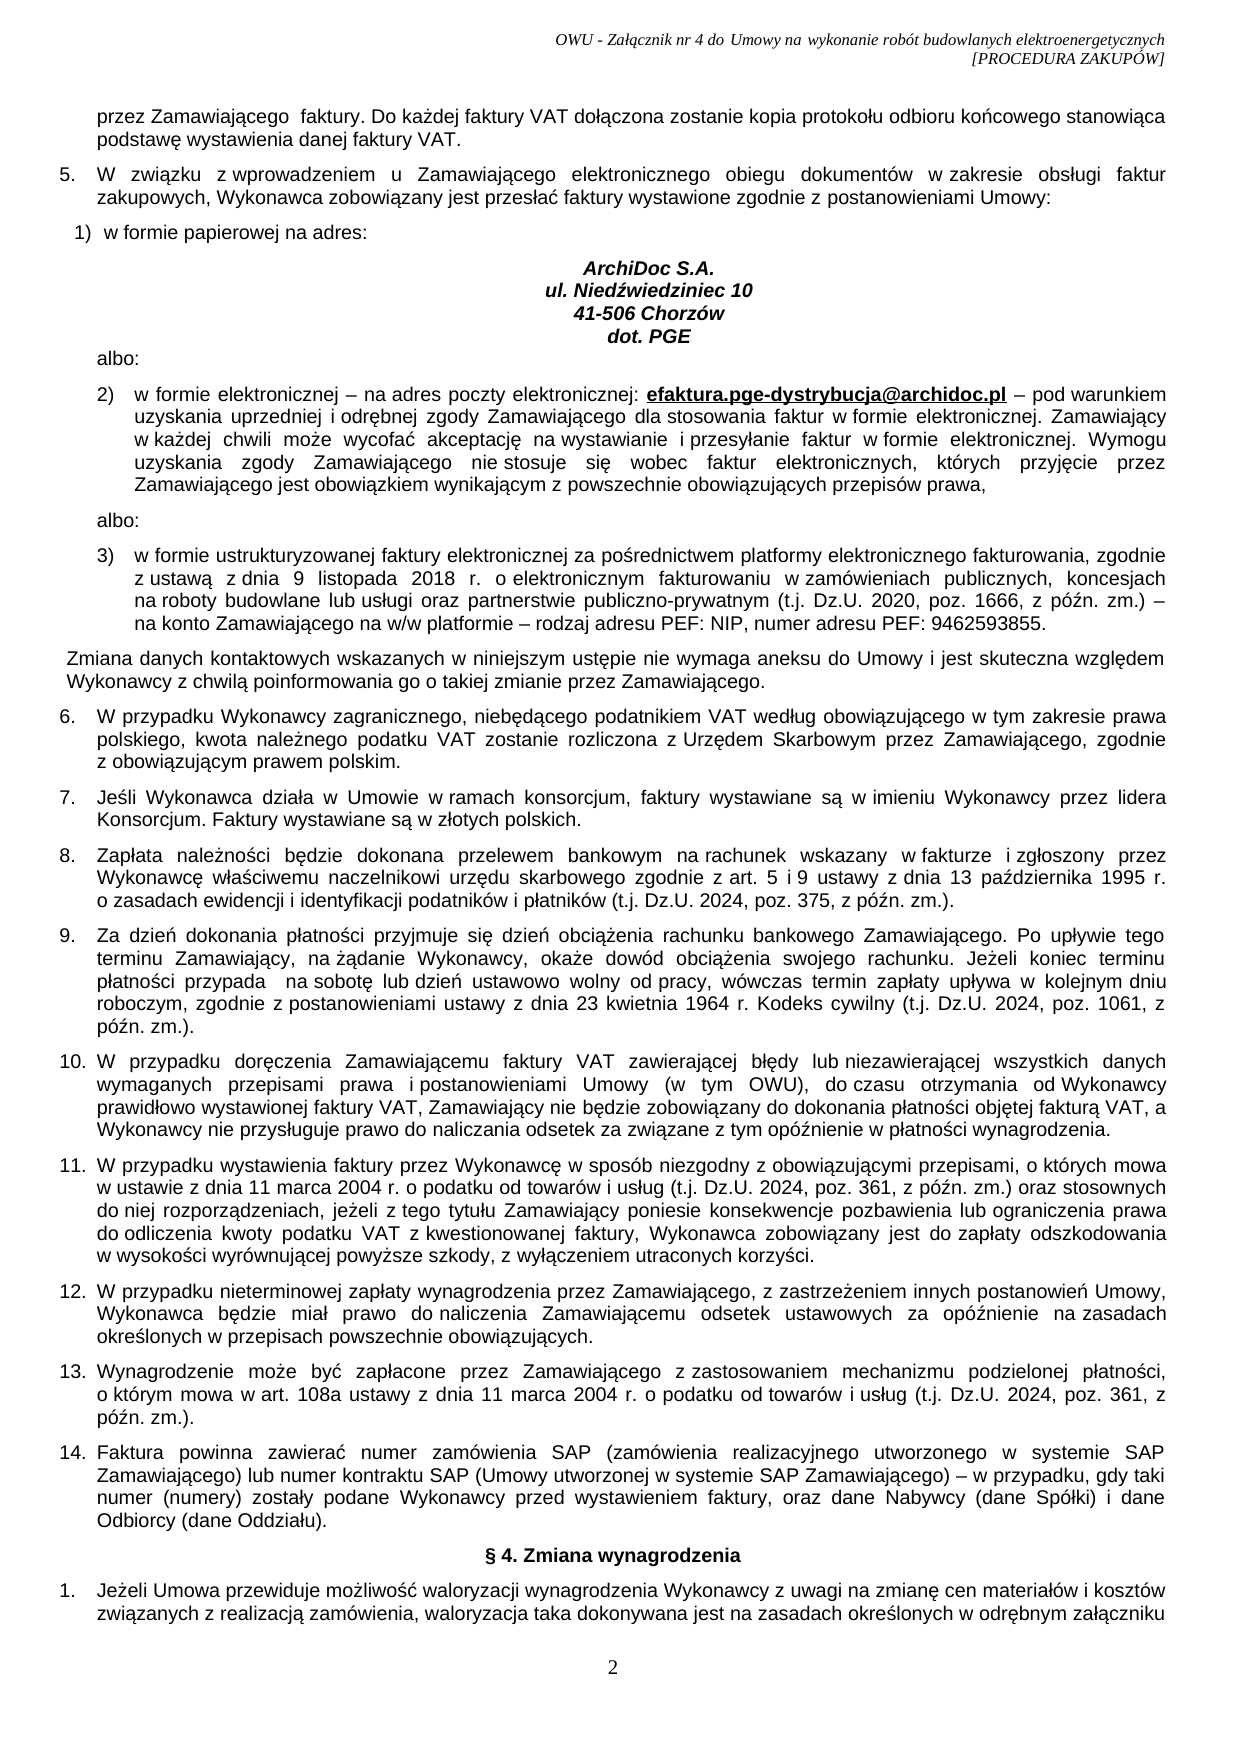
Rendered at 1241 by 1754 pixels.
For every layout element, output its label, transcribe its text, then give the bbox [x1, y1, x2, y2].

list Faktura powinna zawierać numer zamówienia SAP (zamówienia realizacyjnego utworzonego w systemie SAP Zamawiającego) lub numer kontraktu SAP (Umowy utworzonej w systemie SAP Zamawiającego) – w przypadku, gdy taki numer (numery) zostały podane Wykonawcy przed wystawieniem faktury, oraz dane Nabywcy (dane Spółki) i dane Odbiorcy (dane Oddziału). [59, 1441, 1167, 1532]
list Wynagrodzenie może być zapłacone przez Zamawiającego z zastosowaniem mechanizmu podzielonej płatności, o którym mowa w art. 108a ustawy z dnia 11 marca 2004 r. o podatku od towarów i usług (t.j. Dz.U. 2024, poz. 361, z późn. zm.). [59, 1360, 1167, 1428]
text Zmiana danych kontaktowych wskazanych w niniejszym ustępie nie wymaga aneksu do Umowy i jest skuteczna względem Wykonawcy z chwilą poinformowania go o takiej zmianie przez Zamawiającego. [66, 647, 1167, 692]
list w formie ustrukturyzowanej faktury elektronicznej za pośrednictwem platformy elektronicznego fakturowania, zgodnie z ustawą z dnia 9 listopada 2018 r. o elektronicznym fakturowaniu w zamówieniach publicznych, koncesjach na roboty budowlane lub usługi oraz partnerstwie publiczno-prywatnym (t.j. Dz.U. 2020, poz. 1666, z późn. zm.) – na konto Zamawiającego na w/w platformie – rodzaj adresu PEF: NIP, numer adresu PEF: 9462593855. [97, 544, 1167, 634]
list w formie elektronicznej – na adres poczty elektronicznej: efaktura.pge-dystrybucja@archidoc.pl – pod warunkiem uzyskania uprzedniej i odrębnej zgody Zamawiającego dla stosowania faktur w formie elektronicznej. Zamawiający w każdej chwili może wycofać akceptację na wystawianie i przesyłanie faktur w formie elektronicznej. Wymogu uzyskania zgody Zamawiającego nie stosuje się wobec faktur elektronicznych, których przyjęcie przez Zamawiającego jest obowiązkiem wynikającym z powszechnie obowiązujących przepisów prawa, [97, 382, 1167, 496]
list W związku z wprowadzeniem u Zamawiającego elektronicznego obiegu dokumentów w zakresie obsługi faktur zakupowych, Wykonawca zobowiązany jest przesłać faktury wystawione zgodnie z postanowieniami Umowy: [59, 163, 1167, 209]
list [59, 1579, 1167, 1625]
text dot. PGE [133, 324, 1167, 347]
list Za dzień dokonania płatności przyjmuje się dzień obciążenia rachunku bankowego Zamawiającego. Po upływie tego terminu Zamawiający, na żądanie Wykonawcy, okaże dowód obciążenia swojego rachunku. Jeżeli koniec terminu płatności przypada na sobotę lub dzień ustawowo wolny od pracy, wówczas termin zapłaty upływa w kolejnym dniu roboczym, zgodnie z postanowieniami ustawy z dnia 23 kwietnia 1964 r. Kodeks cywilny (t.j. Dz.U. 2024, poz. 1061, z późn. zm.). [59, 924, 1167, 1038]
list W przypadku wystawienia faktury przez Wykonawcę w sposób niezgodny z obowiązującymi przepisami, o których mowa w ustawie z dnia 11 marca 2004 r. o podatku od towarów i usług (t.j. Dz.U. 2024, poz. 361, z późn. zm.) oraz stosownych do niej rozporządzeniach, jeżeli z tego tytułu Zamawiający poniesie konsekwencje pozbawienia lub ograniczenia prawa do odliczenia kwoty podatku VAT z kwestionowanej faktury, Wykonawca zobowiązany jest do zapłaty odszkodowania w wysokości wyrównującej powyższe szkody, z wyłączeniem utraconych korzyści. [59, 1153, 1167, 1267]
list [59, 105, 1167, 151]
list W przypadku doręczenia Zamawiającemu faktury VAT zawierającej błędy lub niezawierającej wszystkich danych wymaganych przepisami prawa i postanowieniami Umowy (w tym OWU), do czasu otrzymania od Wykonawcy prawidłowo wystawionej faktury VAT, Zamawiający nie będzie zobowiązany do dokonania płatności objętej fakturą VAT, a Wykonawcy nie przysługuje prawo do naliczania odsetek za związane z tym opóźnienie w płatności wynagrodzenia. [59, 1050, 1167, 1141]
text 41-506 Chorzów [133, 302, 1167, 324]
list w formie papierowej na adres: [74, 221, 1167, 244]
text albo: [59, 508, 1167, 531]
text § 4. Zmiana wynagrodzenia [59, 1544, 1167, 1567]
text ul. Niedźwiedziniec 10 [133, 279, 1167, 302]
list W przypadku Wykonawcy zagranicznego, niebędącego podatnikiem VAT według obowiązującego w tym zakresie prawa polskiego, kwota należnego podatku VAT zostanie rozliczona z Urzędem Skarbowym przez Zamawiającego, zgodnie z obowiązującym prawem polskim. [59, 705, 1167, 773]
list Jeśli Wykonawca działa w Umowie w ramach konsorcjum, faktury wystawiane są w imieniu Wykonawcy przez lidera Konsorcjum. Faktury wystawiane są w złotych polskich. [59, 786, 1167, 831]
text ArchiDoc S.A. [133, 256, 1167, 279]
list W przypadku nieterminowej zapłaty wynagrodzenia przez Zamawiającego, z zastrzeżeniem innych postanowień Umowy, Wykonawca będzie miał prawo do naliczenia Zamawiającemu odsetek ustawowych za opóźnienie na zasadach określonych w przepisach powszechnie obowiązujących. [59, 1279, 1167, 1348]
list Zapłata należności będzie dokonana przelewem bankowym na rachunek wskazany w fakturze i zgłoszony przez Wykonawcę właściwemu naczelnikowi urzędu skarbowego zgodnie z art. 5 i 9 ustawy z dnia 13 października 1995 r. o zasadach ewidencji i identyfikacji podatników i płatników (t.j. Dz.U. 2024, poz. 375, z późn. zm.). [59, 843, 1167, 912]
text albo: [59, 347, 1167, 370]
